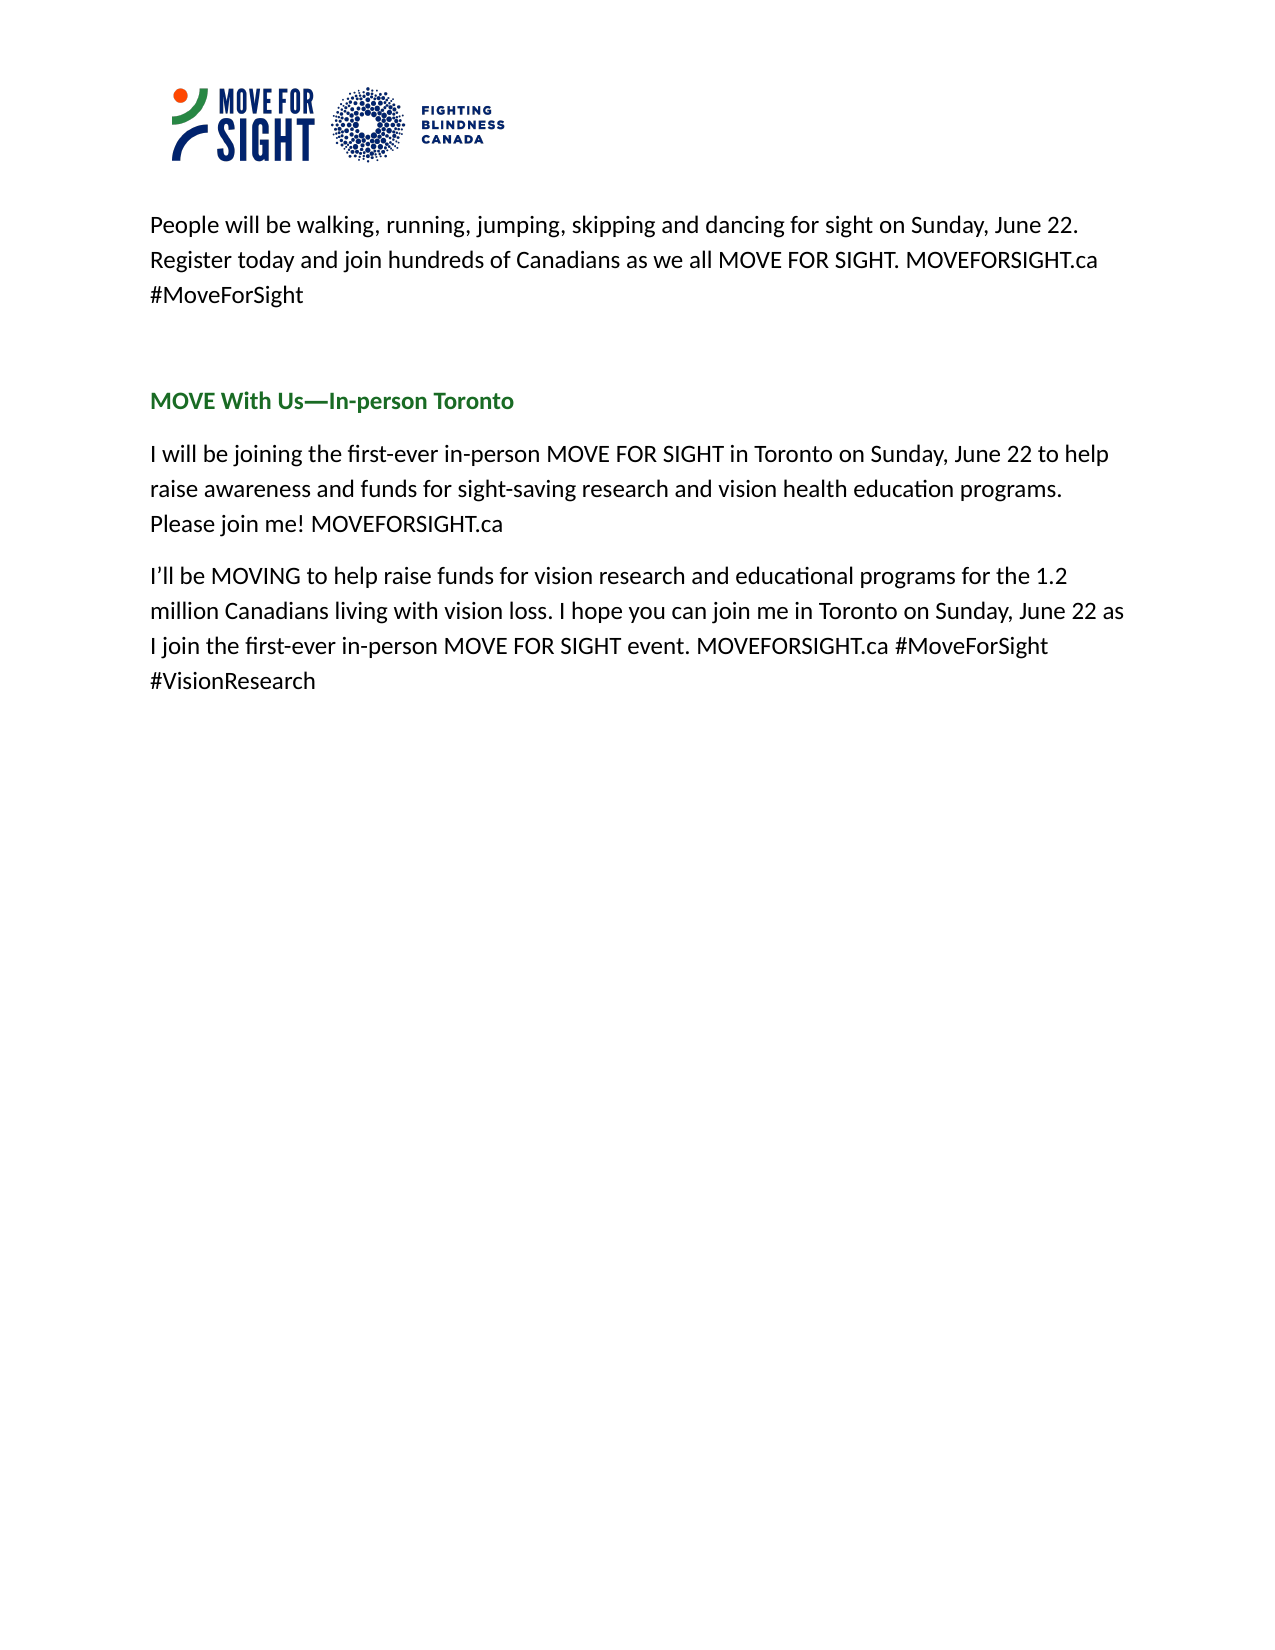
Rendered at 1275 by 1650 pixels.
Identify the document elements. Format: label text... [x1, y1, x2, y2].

text People will be walking, running, jumping, skipping and dancing for sight on Sunday, June 22. Register today and join hundreds of Canadians as we all MOVE FOR SIGHT. MOVEFORSIGHT.ca #MoveForSight [150, 209, 1125, 310]
text I’ll be MOVING to help raise funds for vision research and educational programs for the 1.2 million Canadians living with vision loss. I hope you can join me in Toronto on Sunday, June 22 as I join the first-ever in-person MOVE FOR SIGHT event. MOVEFORSIGHT.ca #MoveForSight #VisionResearch [150, 560, 1125, 696]
text MOVE With Us—In-person Toronto [150, 383, 1125, 417]
picture [150, 73, 525, 176]
text I will be joining the first-ever in-person MOVE FOR SIGHT in Toronto on Sunday, June 22 to help raise awareness and funds for sight-saving research and vision health education programs. Please join me! MOVEFORSIGHT.ca [150, 438, 1125, 539]
